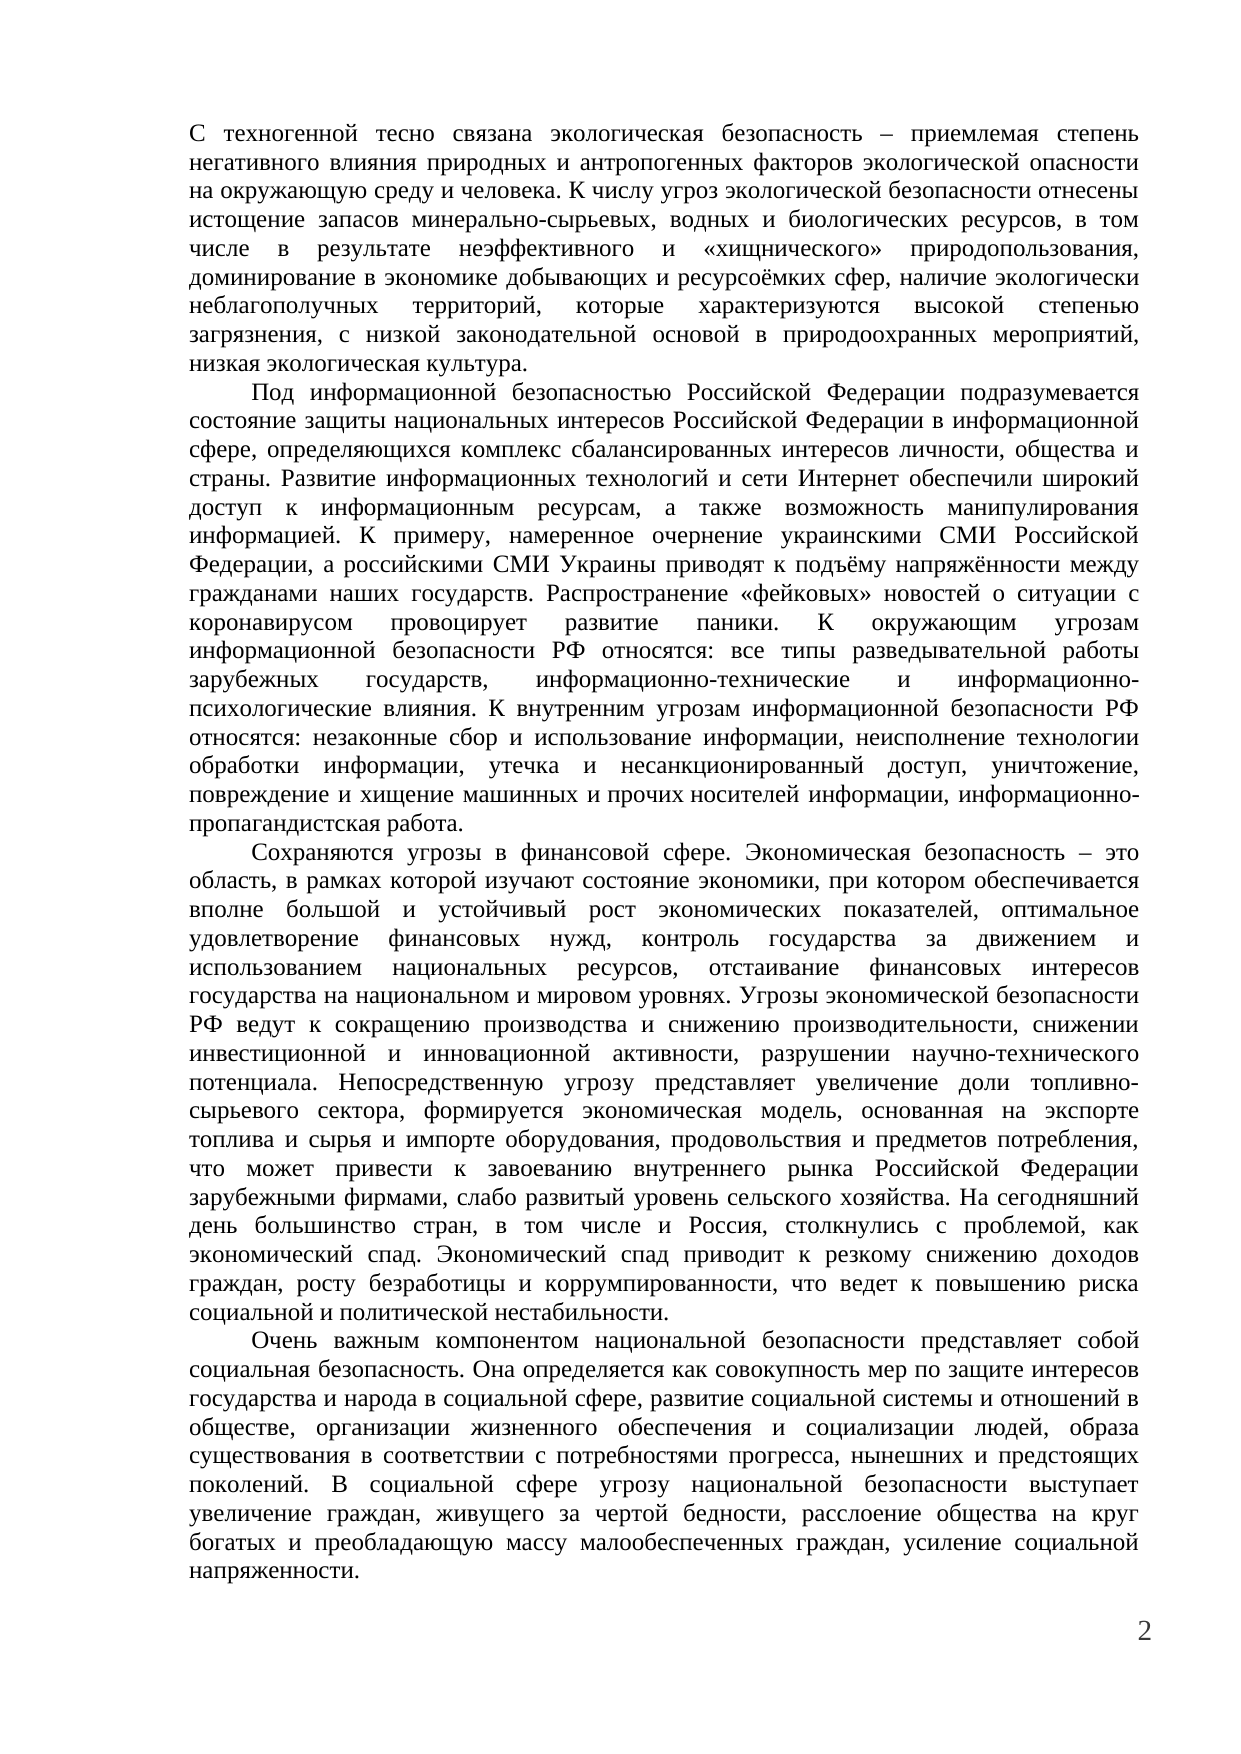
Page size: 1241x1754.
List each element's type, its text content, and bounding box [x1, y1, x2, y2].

text Под информационной безопасностью Российской Федерации подразумевается состояние защиты национальных интересов Российской Федерации в информационной сфере, определяющихся комплекс сбалансированных интересов личности, общества и страны. Развитие информационных технологий и сети Интернет обеспечили широкий доступ к информационным ресурсам, а также возможность манипулирования информацией. К примеру, намеренное очернение украинскими СМИ Российской Федерации, а российскими СМИ Украины приводят к подъёму напряжённости между гражданами наших государств. Распространение «фейковых» новостей о ситуации с коронавирусом провоцирует развитие паники. К окружающим угрозам информационной безопасности РФ относятся: все типы разведывательной работы зарубежных государств, информационно-технические и информационно-психологические влияния. К внутренним угрозам информационной безопасности РФ относятся: незаконные сбор и использование информации, неисполнение технологии обработки информации, утечка и несанкционированный доступ, уничтожение, повреждение и хищение машинных и прочих носителей информации, информационно-пропагандистская работа. [189, 377, 1140, 837]
text Сохраняются угрозы в финансовой сфере. Экономическая безопасность – это область, в рамках которой изучают состояние экономики, при котором обеспечивается вполне большой и устойчивый рост экономических показателей, оптимальное удовлетворение финансовых нужд, контроль государства за движением и использованием национальных ресурсов, отстаивание финансовых интересов государства на национальном и мировом уровнях. Угрозы экономической безопасности РФ ведут к сокращению производства и снижению производительности, снижении инвестиционной и инновационной активности, разрушении научно-технического потенциала. Непосредственную угрозу представляет увеличение доли топливно-сырьевого сектора, формируется экономическая модель, основанная на экспорте топлива и сырья и импорте оборудования, продовольствия и предметов потребления, что может привести к завоеванию внутреннего рынка Российской Федерации зарубежными фирмами, слабо развитый уровень сельского хозяйства. На сегодняшний день большинство стран, в том числе и Россия, столкнулись с проблемой, как экономический спад. Экономический спад приводит к резкому снижению доходов граждан, росту безработицы и коррумпированности, что ведет к повышению риска социальной и политической нестабильности. [189, 837, 1140, 1326]
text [189, 118, 1140, 377]
text Очень важным компонентом национальной безопасности представляет собой социальная безопасность. Она определяется как совокупность мер по защите интересов государства и народа в социальной сфере, развитие социальной системы и отношений в обществе, организации жизненного обеспечения и социализации людей, образа существования в соответствии с потребностями прогресса, нынешних и предстоящих поколений. В социальной сфере угрозу национальной безопасности выступает увеличение граждан, живущего за чертой бедности, расслоение общества на круг богатых и преобладающую массу малообеспеченных граждан, усиление социальной напряженности. [189, 1326, 1140, 1584]
